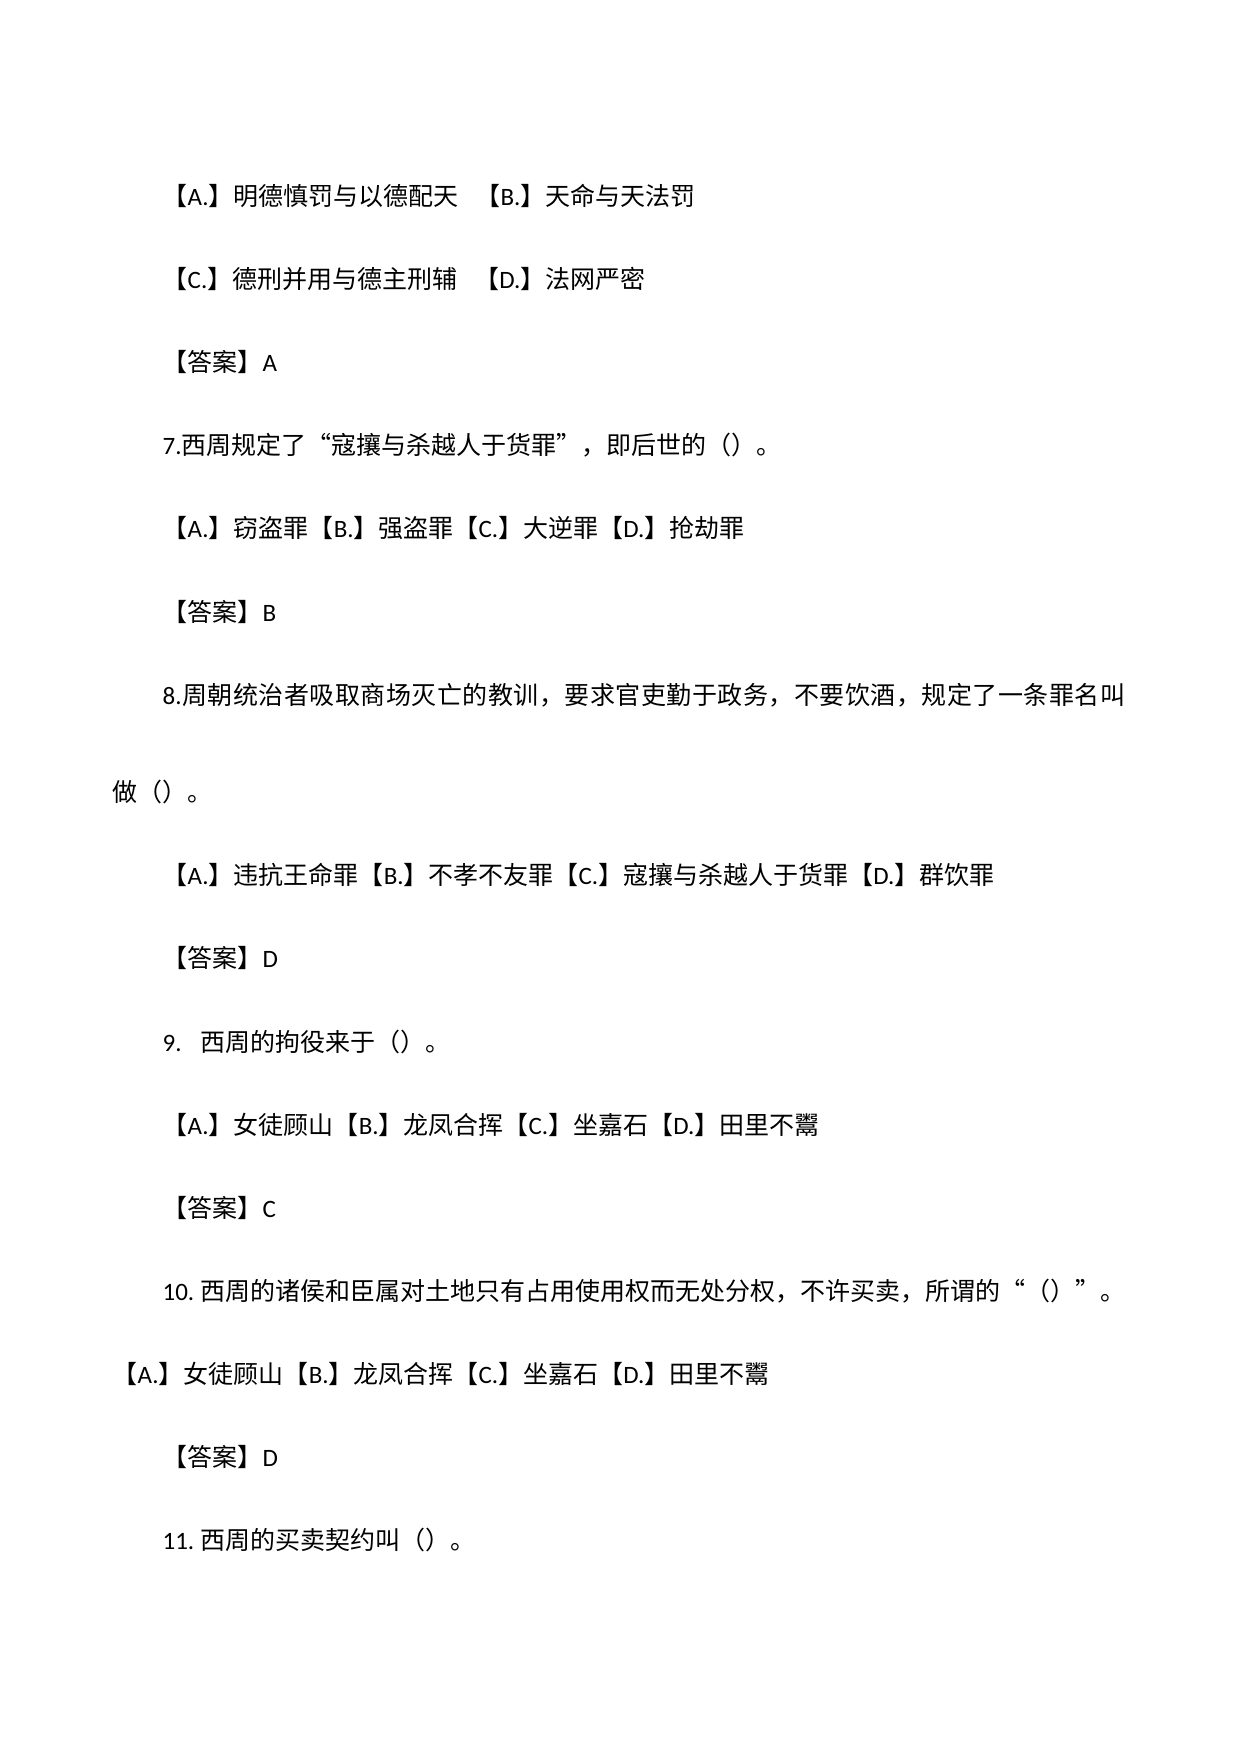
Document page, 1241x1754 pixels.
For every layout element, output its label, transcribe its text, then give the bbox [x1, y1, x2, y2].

list 西周的拘役来于（）。 [112, 1008, 1128, 1073]
text 【C.】德刑并用与德主刑辅 【D.】法网严密 [112, 245, 1128, 310]
list 西周的诸侯和臣属对土地只有占用使用权而无处分权，不许买卖，所谓的“（）”。 [112, 1257, 1128, 1322]
list 【A.】女徒顾山【B.】龙凤合挥【C.】坐嘉石【D.】田里不鬻 [112, 1091, 1128, 1156]
text 【答案】D [112, 924, 1128, 989]
text 【A.】明德慎罚与以德配天 【B.】天命与天法罚 [112, 162, 1128, 227]
list 【A.】女徒顾山【B.】龙凤合挥【C.】坐嘉石【D.】田里不鬻 [112, 1340, 1128, 1405]
text 【A.】窃盗罪【B.】强盗罪【C.】大逆罪【D.】抢劫罪 [112, 494, 1128, 559]
text 【答案】B [112, 578, 1128, 643]
list 【答案】C [112, 1174, 1128, 1239]
list 【答案】D [112, 1423, 1128, 1488]
text 8.周朝统治者吸取商场灭亡的教训，要求官吏勤于政务，不要饮酒，规定了一条罪名叫做（）。 [112, 661, 1128, 823]
text 【答案】A [112, 328, 1128, 393]
text 7.西周规定了“寇攘与杀越人于货罪”，即后世的（）。 [112, 411, 1128, 476]
text 【A.】违抗王命罪【B.】不孝不友罪【C.】寇攘与杀越人于货罪【D.】群饮罪 [112, 841, 1128, 906]
list 西周的买卖契约叫（）。 [112, 1506, 1128, 1571]
